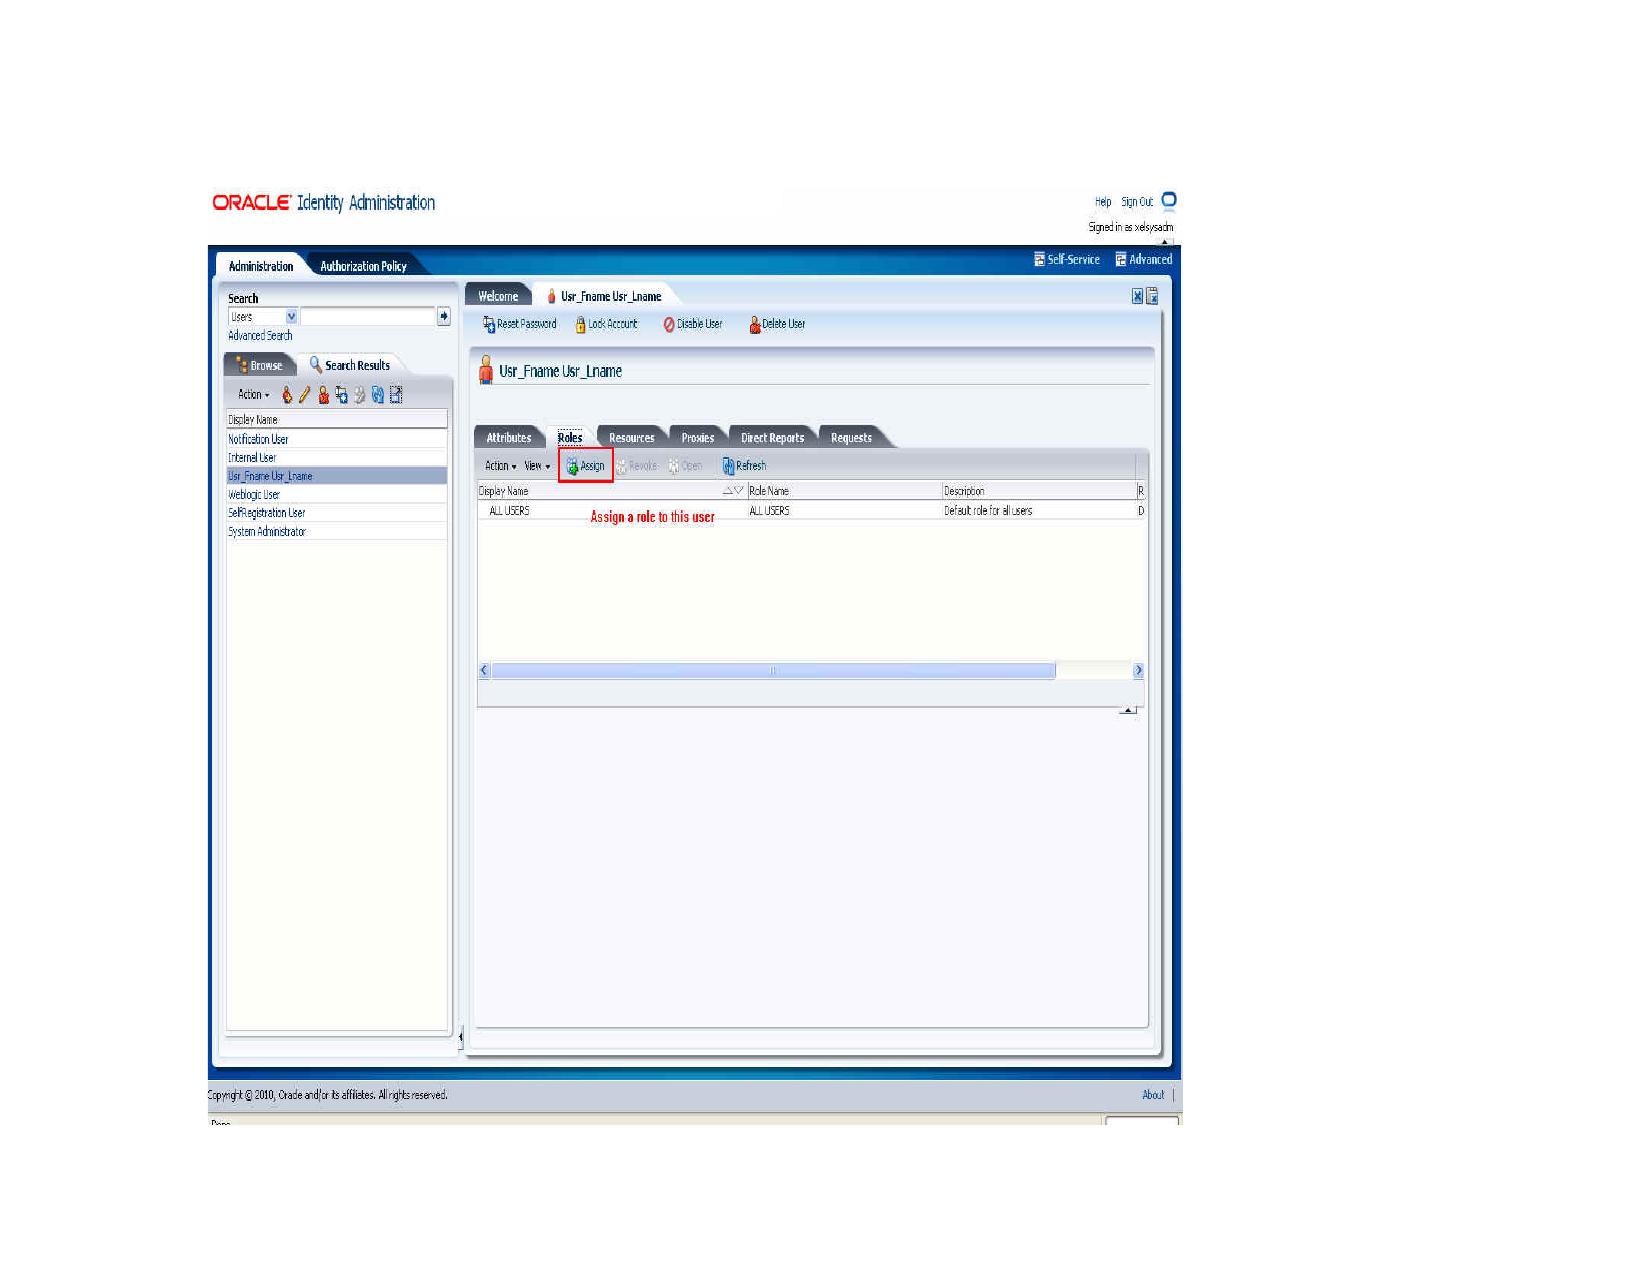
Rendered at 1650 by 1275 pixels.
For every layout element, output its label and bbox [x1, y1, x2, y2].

picture [207, 187, 1183, 1125]
